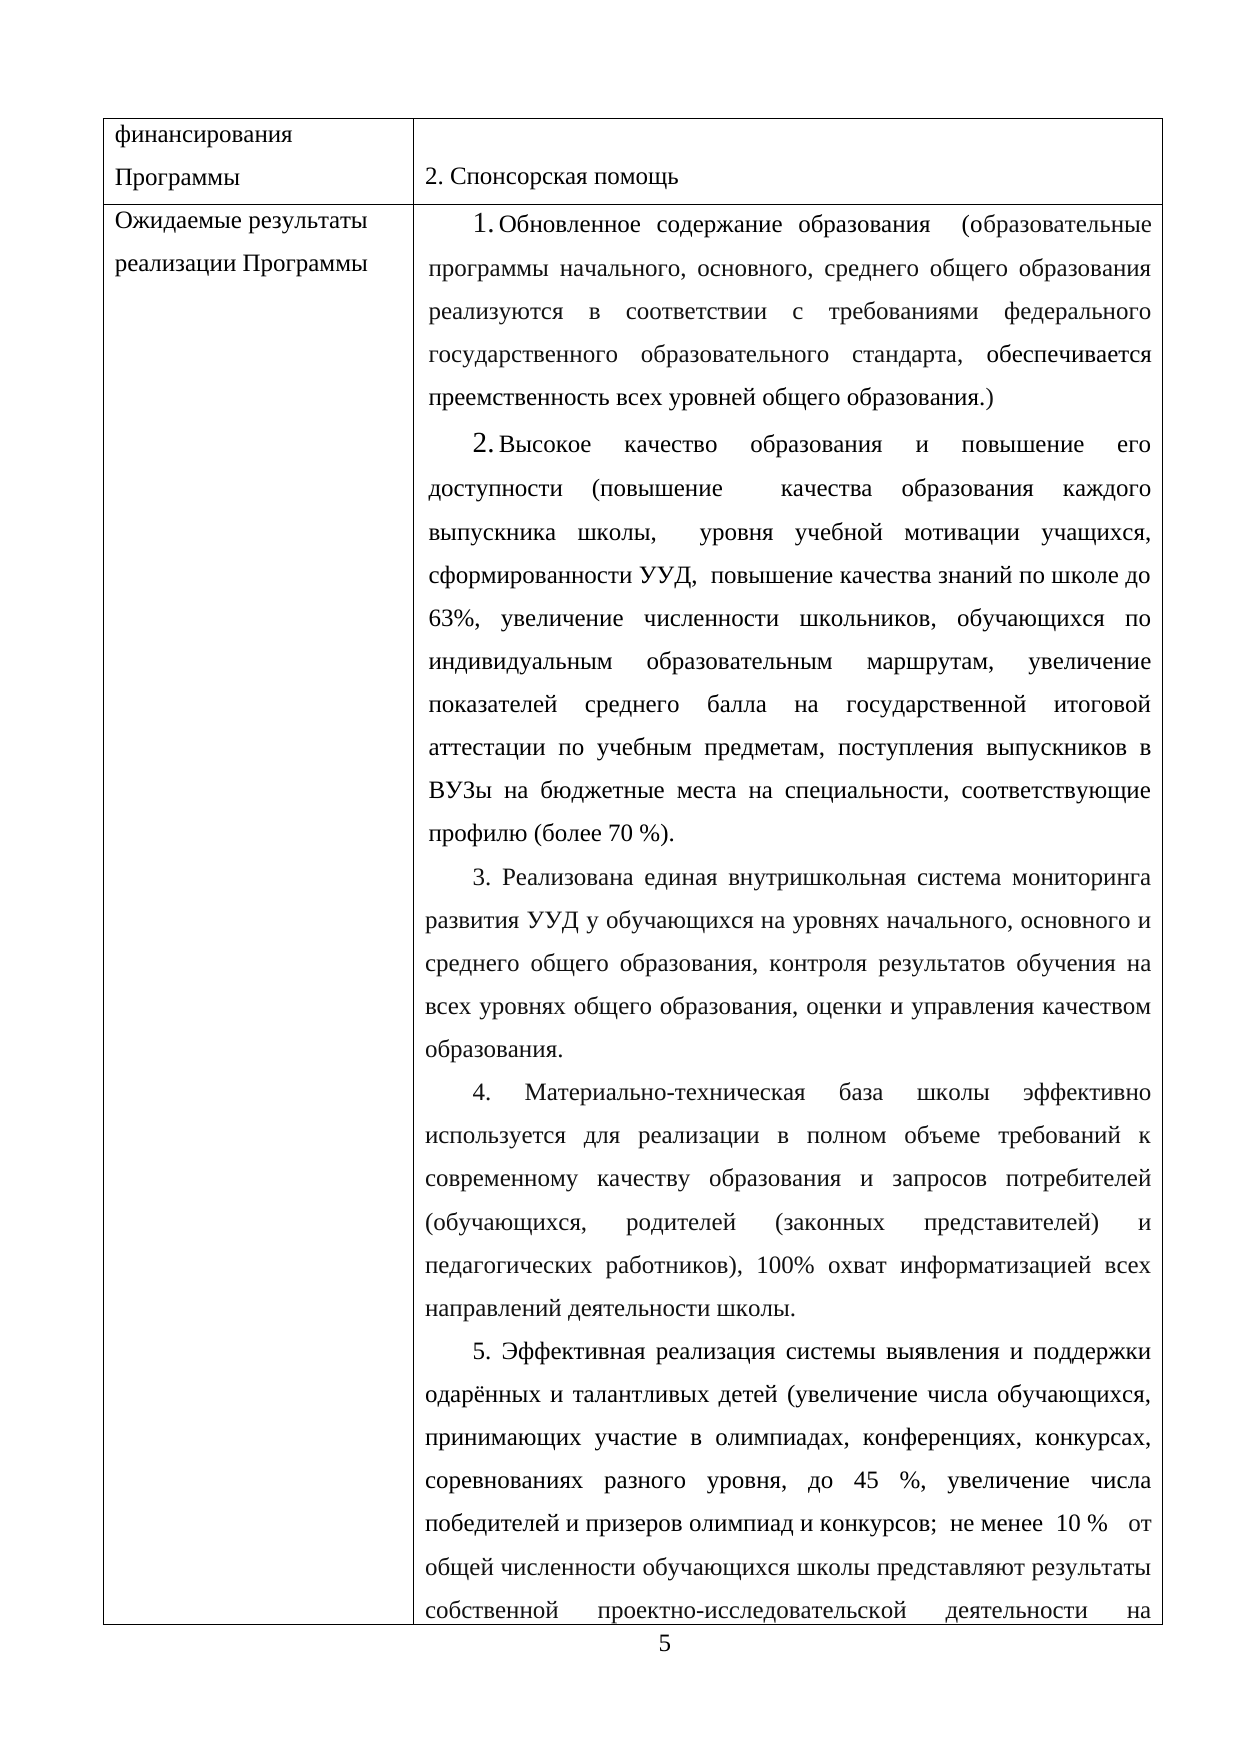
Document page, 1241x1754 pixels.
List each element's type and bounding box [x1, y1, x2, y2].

table_cell [104, 205, 413, 1623]
table_cell [414, 205, 1162, 1623]
table_cell [104, 119, 413, 204]
table_cell [414, 119, 1162, 204]
